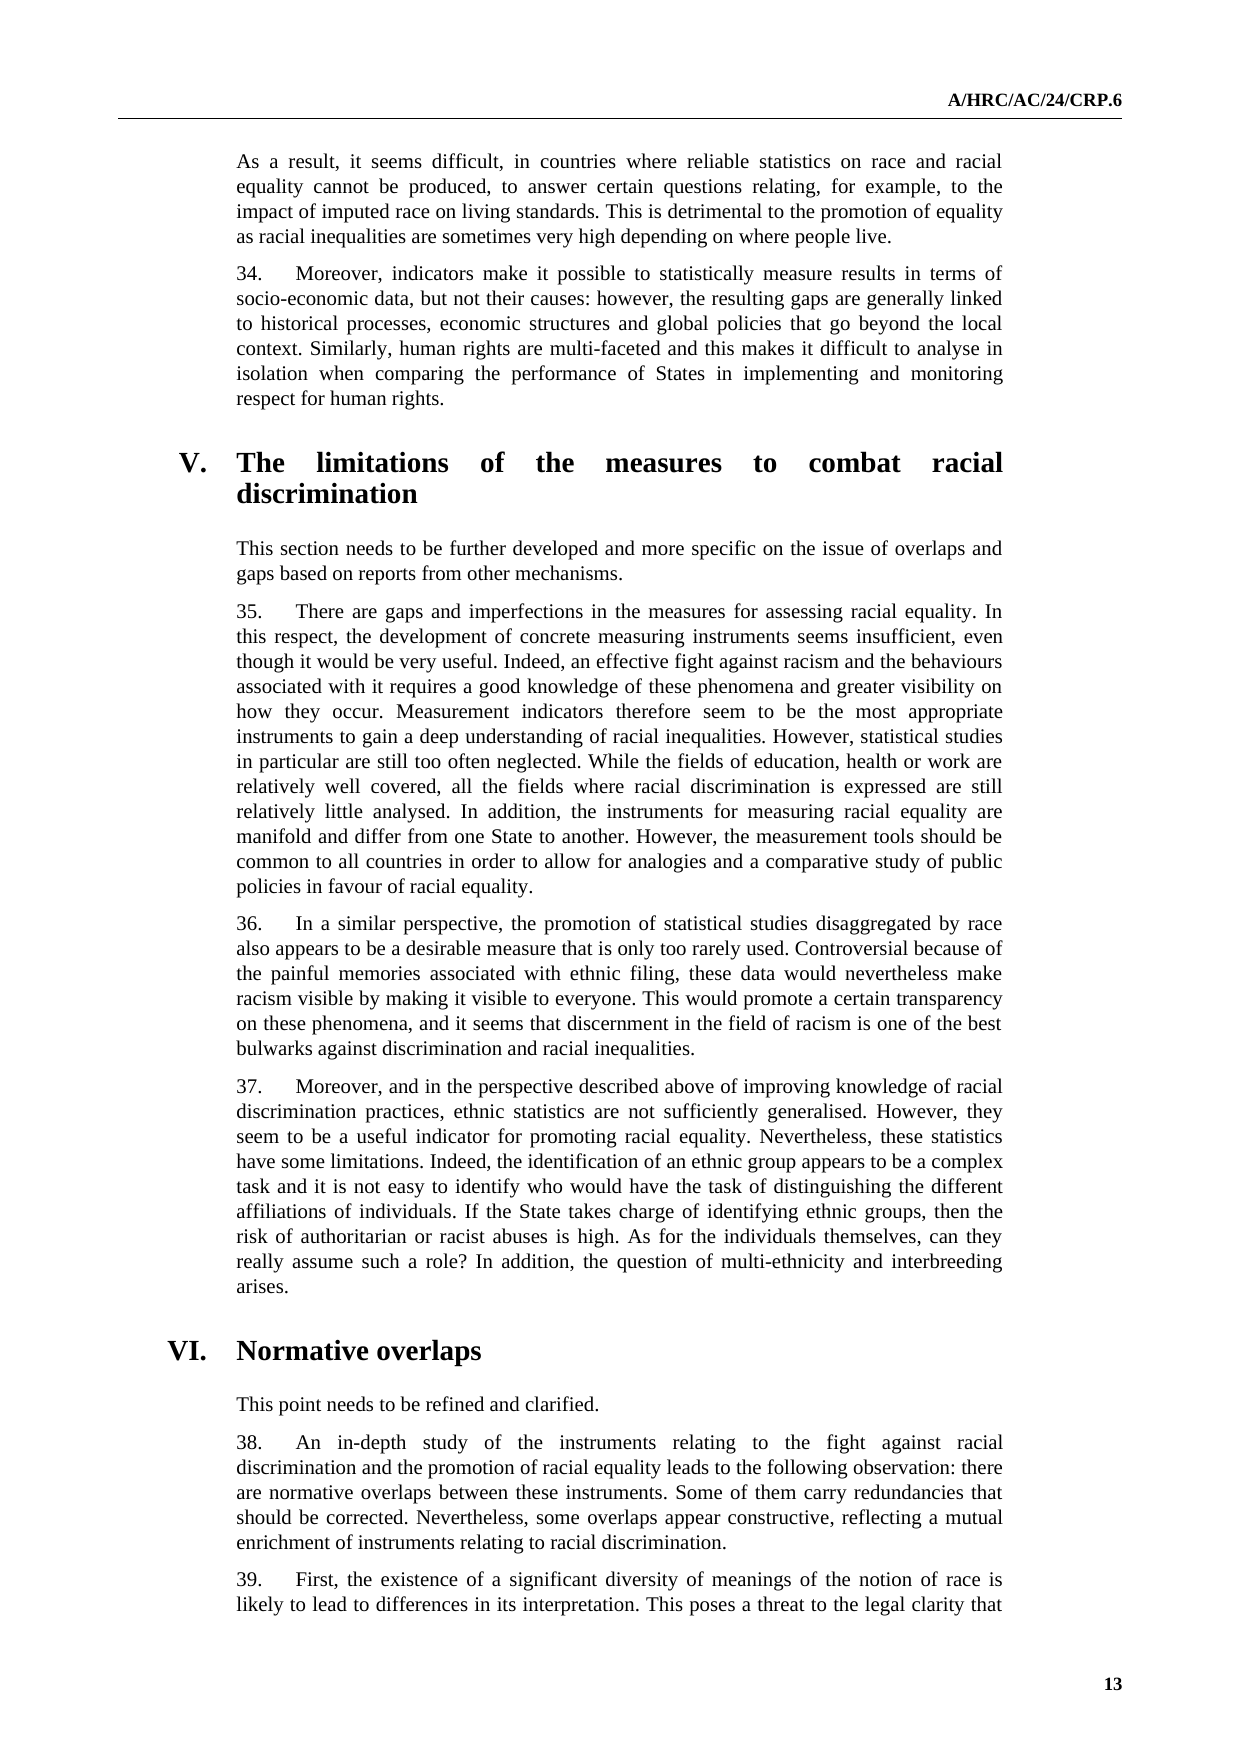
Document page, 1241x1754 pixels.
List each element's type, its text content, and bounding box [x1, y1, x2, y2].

text This section needs to be further developed and more specific on the issue of overlaps and gaps based on reports from other mechanisms. [236, 535, 1004, 585]
text This point needs to be refined and clarified. [236, 1391, 1004, 1416]
text VI. Normative overlaps [118, 1335, 1004, 1366]
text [236, 148, 1004, 248]
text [236, 1566, 1004, 1616]
text 38. An in-depth study of the instruments relating to the fight against racial discrimination and the promotion of racial equality leads to the following observation: there are normative overlaps between these instruments. Some of them carry redundancies that should be corrected. Nevertheless, some overlaps appear constructive, reflecting a mutual enrichment of instruments relating to racial discrimination. [236, 1429, 1004, 1554]
text 34. Moreover, indicators make it possible to statistically measure results in terms of socio-economic data, but not their causes: however, the resulting gaps are generally linked to historical processes, economic structures and global policies that go beyond the local context. Similarly, human rights are multi-faceted and this makes it difficult to analyse in isolation when comparing the performance of States in implementing and monitoring respect for human rights. [236, 260, 1004, 410]
text 37. Moreover, and in the perspective described above of improving knowledge of racial discrimination practices, ethnic statistics are not sufficiently generalised. However, they seem to be a useful indicator for promoting racial equality. Nevertheless, these statistics have some limitations. Indeed, the identification of an ethnic group appears to be a complex task and it is not easy to identify who would have the task of distinguishing the different affiliations of individuals. If the State takes charge of identifying ethnic groups, then the risk of authoritarian or racist abuses is high. As for the individuals themselves, can they really assume such a role? In addition, the question of multi-ethnicity and interbreeding arises. [236, 1073, 1004, 1298]
text 36. In a similar perspective, the promotion of statistical studies disaggregated by race also appears to be a desirable measure that is only too rarely used. Controversial because of the painful memories associated with ethnic filing, these data would nevertheless make racism visible by making it visible to everyone. This would promote a certain transparency on these phenomena, and it seems that discernment in the field of racism is one of the best bulwarks against discrimination and racial inequalities. [236, 910, 1004, 1060]
text V. The limitations of the measures to combat racial discrimination [118, 448, 1004, 510]
text 35. There are gaps and imperfections in the measures for assessing racial equality. In this respect, the development of concrete measuring instruments seems insufficient, even though it would be very useful. Indeed, an effective fight against racism and the behaviours associated with it requires a good knowledge of these phenomena and greater visibility on how they occur. Measurement indicators therefore seem to be the most appropriate instruments to gain a deep understanding of racial inequalities. However, statistical studies in particular are still too often neglected. While the fields of education, health or work are relatively well covered, all the fields where racial discrimination is expressed are still relatively little analysed. In addition, the instruments for measuring racial equality are manifold and differ from one State to another. However, the measurement tools should be common to all countries in order to allow for analogies and a comparative study of public policies in favour of racial equality. [236, 598, 1004, 898]
